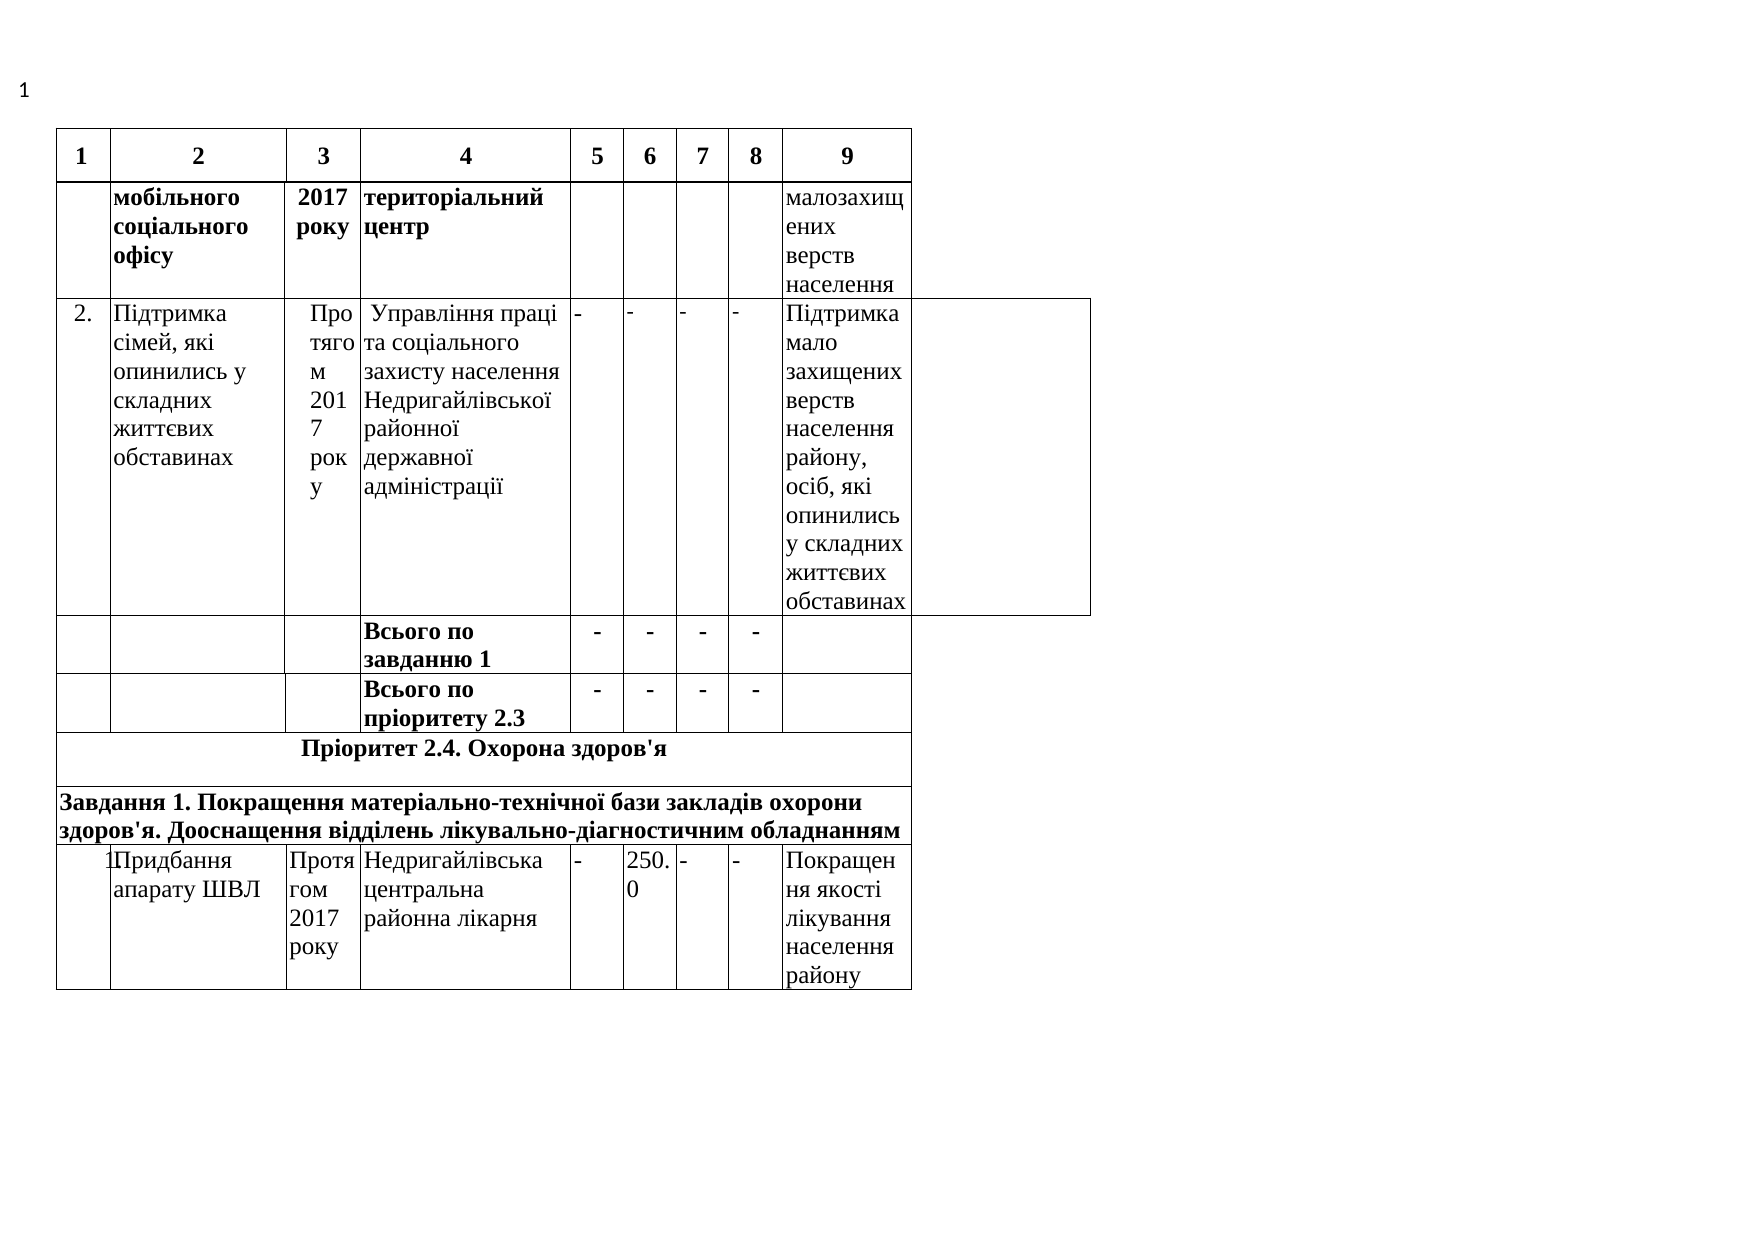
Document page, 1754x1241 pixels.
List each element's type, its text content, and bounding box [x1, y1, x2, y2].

table_cell - [624, 183, 676, 297]
table_header 2 [111, 129, 286, 181]
table_cell - [571, 299, 623, 615]
table_cell Пріоритет 2.4. Охорона здоров'я [57, 733, 911, 786]
table_header 7 [677, 129, 728, 181]
table_header 4 [361, 129, 570, 181]
table_cell - [677, 674, 728, 732]
table_cell - [571, 183, 623, 297]
table_cell [57, 674, 110, 732]
table_cell - [677, 183, 728, 297]
table_cell 2. [57, 299, 110, 615]
table_cell Протягом 2017 року [285, 299, 360, 615]
table_cell - [729, 845, 782, 989]
table_header 1 [57, 129, 110, 181]
table_cell [57, 845, 110, 989]
table_cell [285, 616, 360, 673]
table_cell - [729, 183, 782, 297]
table_cell Протягом 2017 року [287, 845, 360, 989]
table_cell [361, 183, 570, 297]
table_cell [111, 183, 284, 297]
table_cell [912, 299, 1090, 615]
table_cell - [571, 845, 623, 989]
table_cell Покращення якості лікування населення району [783, 845, 911, 989]
table_cell [783, 616, 911, 673]
table_header 5 [571, 129, 623, 181]
table_cell - [624, 299, 676, 615]
table_header 9 [783, 129, 911, 181]
table_cell - [729, 616, 782, 673]
table_cell Протягом 2017 року [285, 183, 360, 297]
table_cell 250.0 [624, 845, 676, 989]
table_cell - [677, 845, 728, 989]
table_cell [57, 183, 110, 297]
table_cell - [677, 616, 728, 673]
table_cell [361, 845, 570, 989]
table_cell - [729, 299, 782, 615]
table_cell - [729, 674, 782, 732]
table_cell Всього по завданню 1 [361, 616, 570, 673]
table_cell [57, 616, 110, 673]
table_cell Підтримка мало захищених верств населення району, осіб, які опинились у складних життєвих обставинах [783, 299, 911, 615]
table_cell - [624, 674, 676, 732]
table_cell Підтримка сімей, які опинились у складних життєвих обставинах [111, 299, 284, 615]
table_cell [783, 183, 911, 297]
table_header 6 [624, 129, 676, 181]
table_cell - [571, 674, 623, 732]
table_cell [286, 674, 360, 732]
table_cell Придбання апарату ШВЛ [111, 845, 286, 989]
table_header 3 [287, 129, 360, 181]
table_cell - [677, 299, 728, 615]
table_cell [111, 674, 285, 732]
table_cell Всього по пріоритету 2.3 [361, 674, 570, 732]
table_cell Завдання 1. Покращення матеріально-технічної бази закладів охорони здоров'я. Дооснащення відділень лікувально-діагностичним обладнанням [57, 787, 911, 844]
table_cell - [571, 616, 623, 673]
table_cell [111, 616, 284, 673]
table_cell - [624, 616, 676, 673]
table_cell [783, 674, 911, 732]
table_cell Управління праці та соціального захисту населення Недригайлівської районної державної адміністрації [361, 299, 570, 615]
table_header 8 [729, 129, 782, 181]
